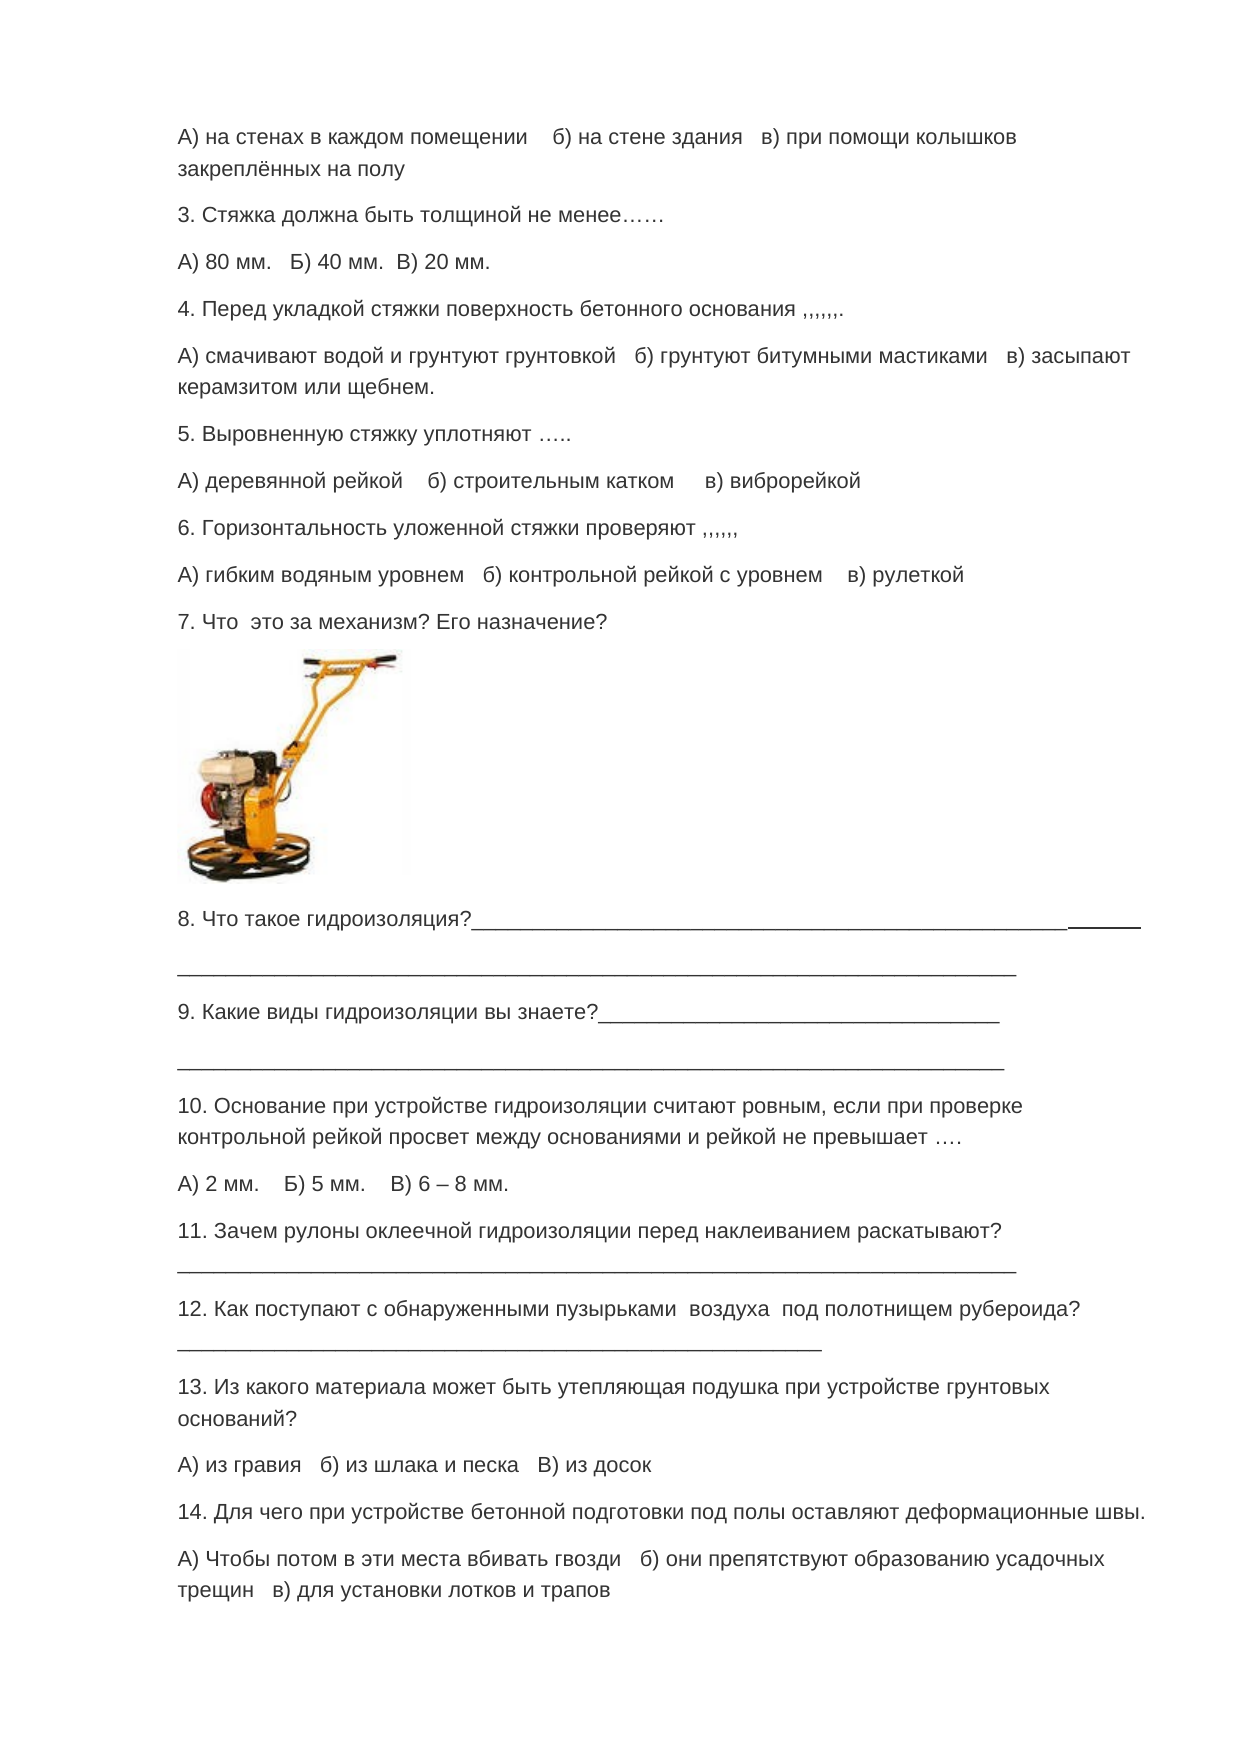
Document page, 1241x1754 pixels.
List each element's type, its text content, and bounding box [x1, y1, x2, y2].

text 7. Что это за механизм? Его назначение? [177, 602, 1152, 634]
text _____________________________________________________________________ [177, 946, 1152, 977]
text 11. Зачем рулоны оклеечной гидроизоляции перед наклеиванием раскатывают? _____________________________________________________________________ [177, 1212, 1152, 1274]
text ____________________________________________________________________ [177, 1040, 1152, 1071]
text А) 2 мм. Б) 5 мм. В) 6 – 8 мм. [177, 1165, 1152, 1196]
text 12. Как поступают с обнаруженными пузырьками воздуха под полотнищем рубероида? _____________________________________________________ [177, 1290, 1152, 1352]
text 13. Из какого материала может быть утепляющая подушка при устройстве грунтовых оснований? [177, 1368, 1152, 1431]
text 6. Горизонтальность уложенной стяжки проверяют ,,,,,, [177, 509, 1152, 540]
text 8. Что такое гидроизоляция?_________________________________________________ [177, 899, 1152, 931]
text 4. Перед укладкой стяжки поверхность бетонного основания ,,,,,,. [177, 290, 1152, 321]
text А) гибким водяным уровнем б) контрольной рейкой с уровнем в) рулеткой [177, 556, 1152, 587]
picture [177, 649, 412, 884]
text А) из гравия б) из шлака и песка В) из досок [177, 1446, 1152, 1477]
text А) Чтобы потом в эти места вбивать гвозди б) они препятствуют образованию усадочных трещин в) для установки лотков и трапов [177, 1540, 1152, 1602]
text 3. Стяжка должна быть толщиной не менее…… [177, 196, 1152, 227]
text 9. Какие виды гидроизоляции вы знаете?_________________________________ [177, 993, 1152, 1024]
text А) смачивают водой и грунтуют грунтовкой б) грунтуют битумными мастиками в) засыпают керамзитом или щебнем. [177, 337, 1152, 399]
text 5. Выровненную стяжку уплотняют ….. [177, 415, 1152, 446]
text 10. Основание при устройстве гидроизоляции считают ровным, если при проверке контрольной рейкой просвет между основаниями и рейкой не превышает …. [177, 1087, 1152, 1149]
text 14. Для чего при устройстве бетонной подготовки под полы оставляют деформационные швы. [177, 1493, 1152, 1524]
text А) на стенах в каждом помещении б) на стене здания в) при помощи колышков закреплённых на полу [177, 118, 1152, 181]
text А) 80 мм. Б) 40 мм. В) 20 мм. [177, 243, 1152, 274]
text А) деревянной рейкой б) строительным катком в) виброрейкой [177, 462, 1152, 493]
